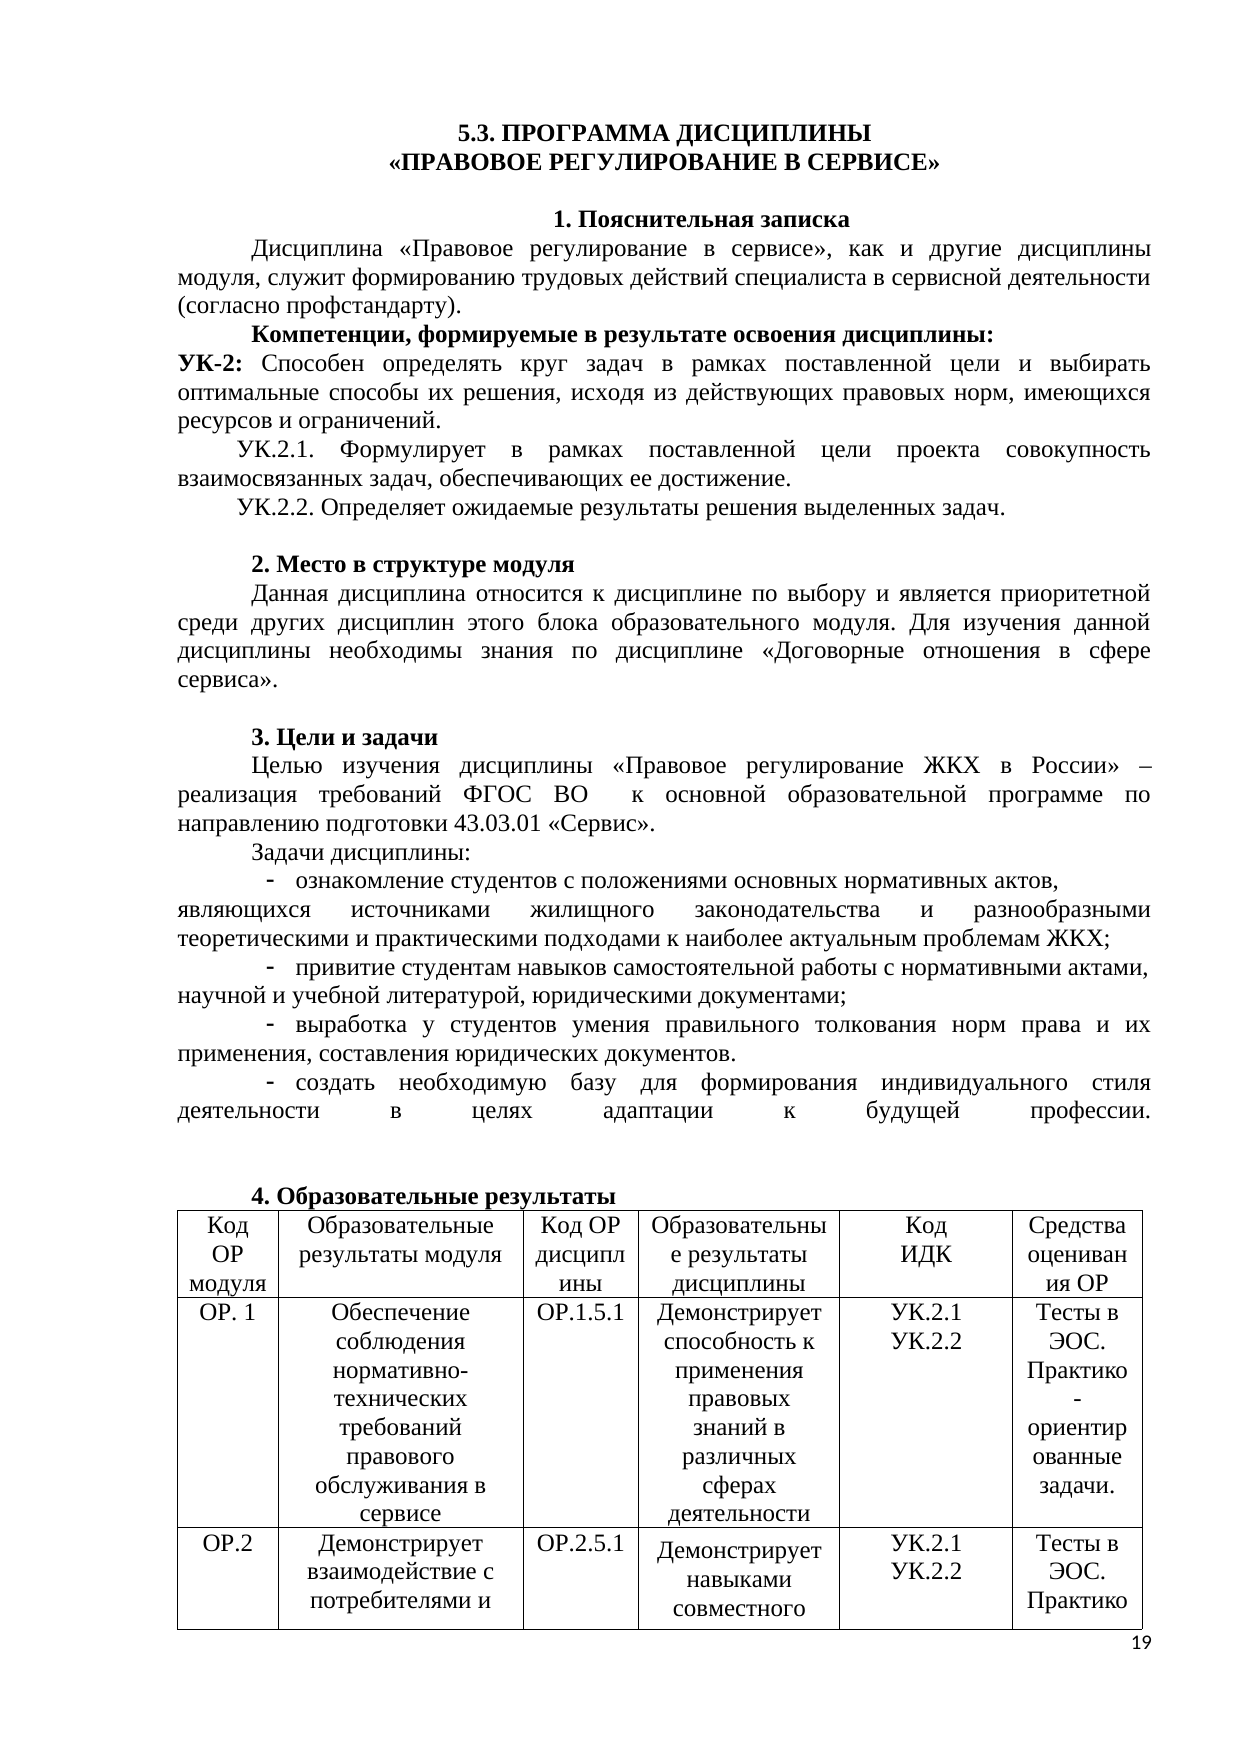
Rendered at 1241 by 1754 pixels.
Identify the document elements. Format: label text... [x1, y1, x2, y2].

text 5.3. ПРОГРАММА ДИСЦИПЛИНЫ [177, 118, 1152, 147]
list привитие студентам навыков самостоятельной работы с нормативными актами, [177, 952, 1152, 981]
table_header Образовательные результаты дисциплины [639, 1211, 839, 1297]
table_cell ОР.1.5.1 [524, 1298, 638, 1527]
text УК.2.1. Формулирует в рамках поставленной цели проекта совокупность взаимосвязанных задач, обеспечивающих ее достижение. [177, 434, 1152, 492]
table_cell ОР. 1 [178, 1298, 278, 1527]
table_cell Тесты в ЭОС. Практико-ориентированные задачи. [1013, 1298, 1142, 1527]
table_cell ОР.2 [178, 1528, 278, 1629]
list создать необходимую базу для формирования индивидуального стиля деятельности в целях адаптации к будущей профессии. [177, 1067, 1152, 1152]
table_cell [639, 1528, 839, 1629]
text Целью изучения дисциплины «Правовое регулирование ЖКХ в России» – реализация требований ФГОС ВО к основной образовательной программе по направлению подготовки 43.03.01 «Сервис». [177, 751, 1152, 837]
text научной и учебной литературой, юридическими документами; [177, 981, 1152, 1009]
table_header Код ОР модуля [178, 1211, 278, 1297]
text являющихся источниками жилищного законодательства и разнообразными теоретическими и практическими подходами к наиболее актуальным проблемам ЖКХ; [177, 894, 1152, 952]
table_header Код ИДК [840, 1211, 1012, 1297]
list выработка у студентов умения правильного толкования норм права и их применения, составления юридических документов. [177, 1009, 1152, 1067]
table_cell УК.2.1 УК.2.2 [840, 1298, 1012, 1527]
text 1. Пояснительная записка [177, 204, 1152, 233]
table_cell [279, 1528, 523, 1629]
text «Правовое регулирование в сервисе» [177, 147, 1152, 176]
table_cell Обеспечение соблюдения нормативно-технических требований правового обслуживания в сервисе [279, 1298, 523, 1527]
text Компетенции, формируемые в результате освоения дисциплины: [177, 319, 1152, 348]
text 2. Место в структуре модуля [177, 549, 1152, 578]
text Дисциплина «Правовое регулирование в сервисе», как и другие дисциплины модуля, служит формированию трудовых действий специалиста в сервисной деятельности (согласно профстандарту). [177, 233, 1152, 319]
text УК.2.2. Определяет ожидаемые результаты решения выделенных задач. [177, 492, 1152, 521]
table_header Образовательные результаты модуля [279, 1211, 523, 1297]
text Данная дисциплина относится к дисциплине по выбору и является приоритетной среди других дисциплин этого блока образовательного модуля. Для изучения данной дисциплины необходимы знания по дисциплине «Договорные отношения в сфере сервиса». [177, 578, 1152, 693]
text Задачи дисциплины: [177, 837, 1152, 866]
table_header Код ОР дисциплины [524, 1211, 638, 1297]
table_cell ОР.2.5.1 [524, 1528, 638, 1629]
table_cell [1013, 1528, 1142, 1629]
text 3. Цели и задачи [177, 722, 1152, 751]
table_cell УК.2.1 УК.2.2 [840, 1528, 1012, 1629]
list ознакомление студентов с положениями основных нормативных актов, [177, 866, 1152, 894]
table_header Средства оценивания ОР [1013, 1211, 1142, 1297]
text 4. Образовательные результаты [177, 1181, 1152, 1210]
text УК-2: Способен определять круг задач в рамках поставленной цели и выбирать оптимальные способы их решения, исходя из действующих правовых норм, имеющихся ресурсов и ограничений. [177, 348, 1152, 434]
table_cell Демонстрирует способность к применения правовых знаний в различных сферах деятельности [639, 1298, 839, 1527]
